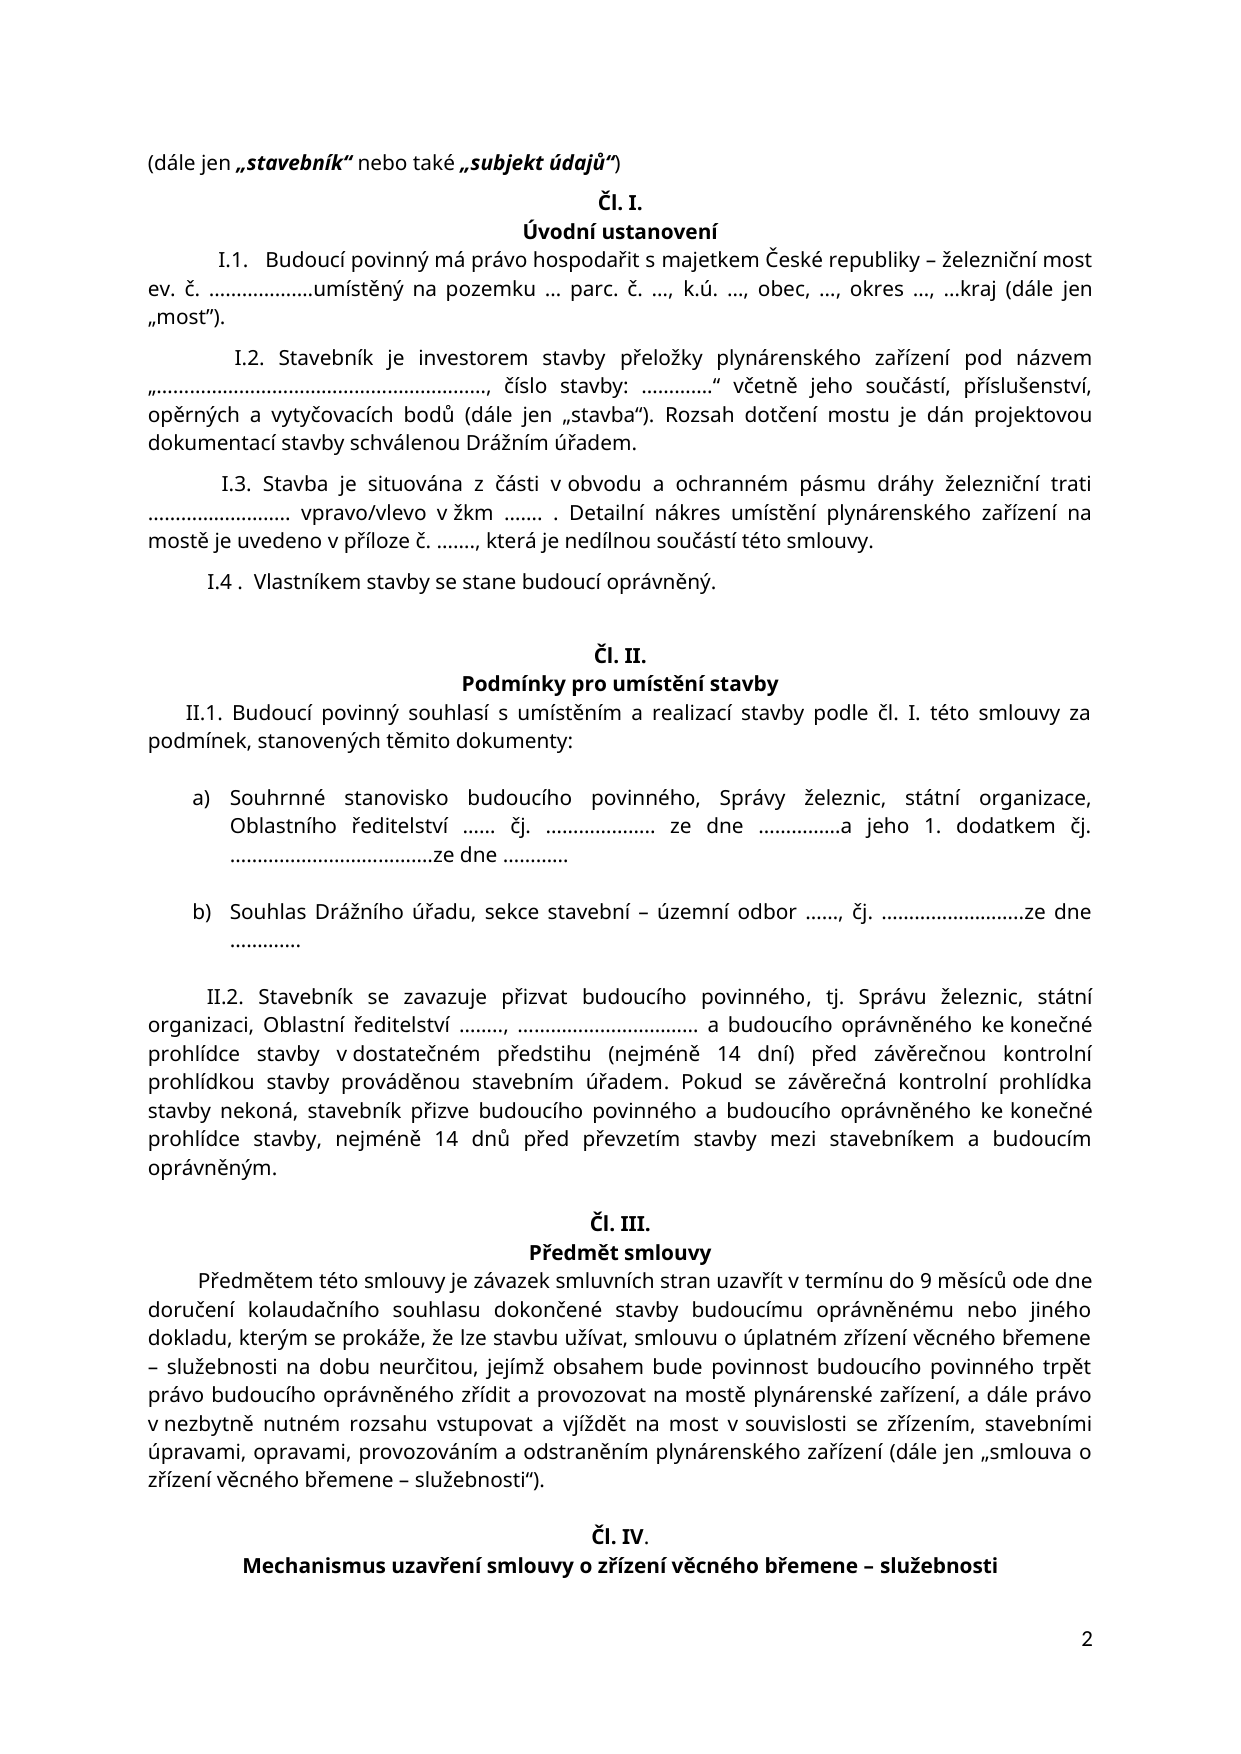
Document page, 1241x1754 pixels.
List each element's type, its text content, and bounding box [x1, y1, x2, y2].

text Čl. III. [148, 1209, 1093, 1238]
text Mechanismus uzavření smlouvy o zřízení věcného břemene – služebnosti [148, 1551, 1093, 1579]
text I.3. Stavba je situována z části v obvodu a ochranném pásmu dráhy železniční trati …………………….. vpravo/vlevo v žkm ……. . Detailní nákres umístění plynárenského zařízení na mostě je uvedeno v příloze č. ……., která je nedílnou součástí této smlouvy. [148, 469, 1093, 555]
text Podmínky pro umístění stavby [148, 669, 1093, 698]
text (dále jen „stavebník“ nebo také „subjekt údajů“) [148, 148, 1093, 176]
text Úvodní ustanovení [148, 217, 1093, 245]
text Předmětem této smlouvy je závazek smluvních stran uzavřít v termínu do 9 měsíců ode dne doručení kolaudačního souhlasu dokončené stavby budoucímu oprávněnému nebo jiného dokladu, kterým se prokáže, že lze stavbu užívat, smlouvu o úplatném zřízení věcného břemene – služebnosti na dobu neurčitou, jejímž obsahem bude povinnost budoucího povinného trpět právo budoucího oprávněného zřídit a provozovat na mostě plynárenské zařízení, a dále právo v nezbytně nutném rozsahu vstupovat a vjíždět na most v souvislosti se zřízením, stavebními úpravami, opravami, provozováním a odstraněním plynárenského zařízení (dále jen „smlouva o zřízení věcného břemene – služebnosti“). [148, 1266, 1093, 1494]
text Čl. I. [148, 188, 1093, 217]
list Souhlas Drážního úřadu, sekce stavební – územní odbor ……, čj. ……………………..ze dne …………. [192, 897, 1093, 954]
text II.2. Stavebník se zavazuje přizvat budoucího povinného, tj. Správu železnic, státní organizaci, Oblastní ředitelství …….., …………………………… a budoucího oprávněného ke konečné prohlídce stavby v dostatečném předstihu (nejméně 14 dní) před závěrečnou kontrolní prohlídkou stavby prováděnou stavebním úřadem. Pokud se závěrečná kontrolní prohlídka stavby nekoná, stavebník přizve budoucího povinného a budoucího oprávněného ke konečné prohlídce stavby, nejméně 14 dnů před převzetím stavby mezi stavebníkem a budoucím oprávněným. [148, 982, 1093, 1181]
text I.2. Stavebník je investorem stavby přeložky plynárenského zařízení pod názvem „……………………………………………………, číslo stavby: ………….“ včetně jeho součástí, příslušenství, opěrných a vytyčovacích bodů (dále jen „stavba“). Rozsah dotčení mostu je dán projektovou dokumentací stavby schválenou Drážním úřadem. [148, 343, 1093, 457]
text Předmět smlouvy [148, 1238, 1093, 1266]
text I.1. Budoucí povinný má právo hospodařit s majetkem České republiky – železniční most ev. č. ……………….umístěný na pozemku … parc. č. …, k.ú. …, obec, …, okres …, …kraj (dále jen „most”). [148, 245, 1093, 331]
text Čl. IV. [148, 1522, 1093, 1551]
text II.1. Budoucí povinný souhlasí s umístěním a realizací stavby podle čl. I. této smlouvy za podmínek, stanovených těmito dokumenty: [148, 698, 1093, 754]
text Čl. II. [148, 641, 1093, 669]
text I.4 . Vlastníkem stavby se stane budoucí oprávněný. [148, 567, 1093, 596]
list Souhrnné stanovisko budoucího povinného, Správy železnic, státní organizace, Oblastního ředitelství …… čj. ……………….. ze dne ……………a jeho 1. dodatkem čj. ……………………………….ze dne ………… [192, 783, 1093, 868]
